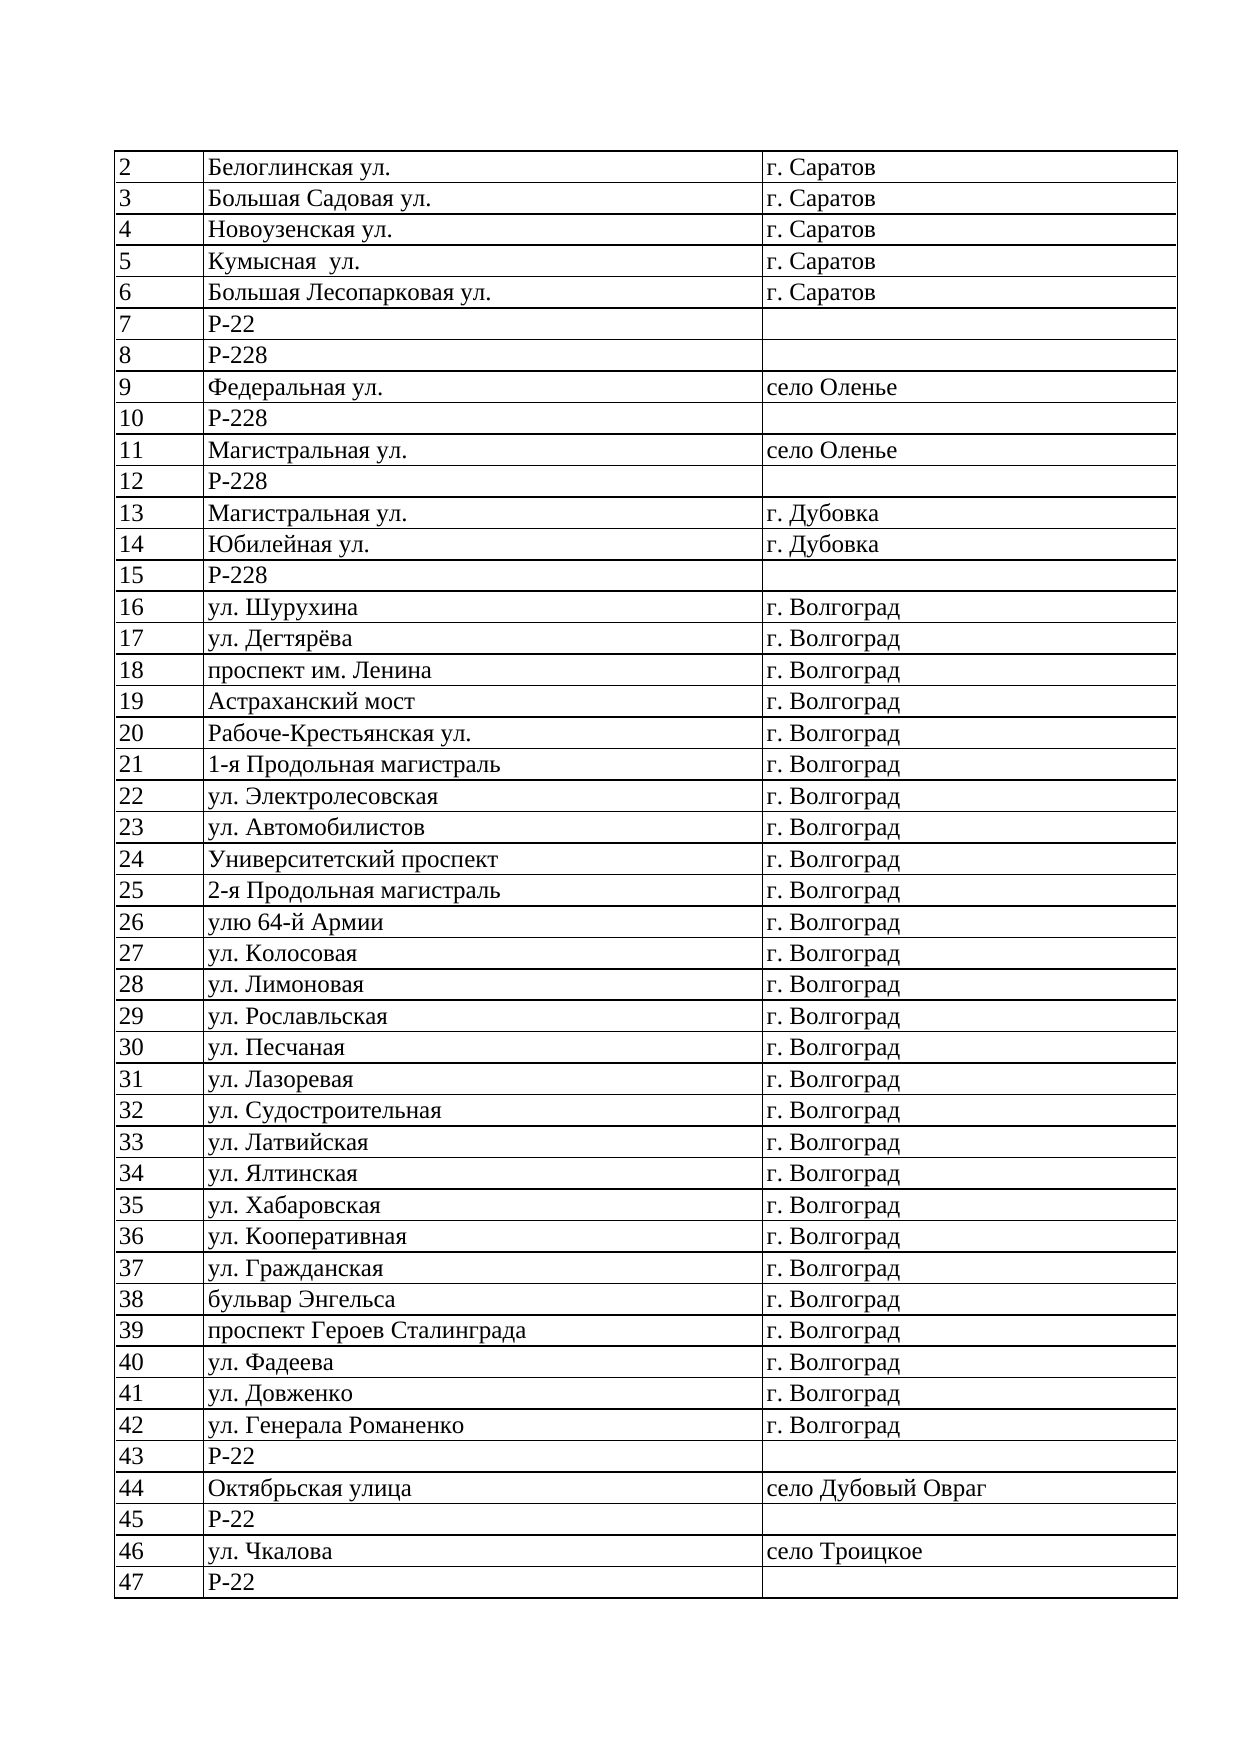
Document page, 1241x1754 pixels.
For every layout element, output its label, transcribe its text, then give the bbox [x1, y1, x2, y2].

table_cell 5 [115, 245, 203, 276]
table_cell 14 [115, 529, 203, 559]
table_cell Р-22 [204, 1441, 762, 1471]
table_cell 46 [115, 1535, 203, 1566]
table_cell 19 [115, 686, 203, 716]
table_cell 20 [115, 717, 203, 748]
table_cell Большая Лесопарковая ул. [204, 277, 762, 307]
table_cell г. Волгоград [763, 1377, 1177, 1408]
table_cell 17 [115, 623, 203, 653]
table_cell г. Волгоград [763, 905, 1177, 936]
table_cell 47 [115, 1567, 203, 1597]
table_cell г. Волгоград [763, 1408, 1177, 1440]
table_cell [763, 307, 1177, 339]
table_cell 3 [115, 183, 203, 213]
table_cell г. Волгоград [763, 811, 1177, 842]
table_cell ул. Судостроительная [204, 1095, 762, 1125]
table_cell ул. Хабаровская [204, 1190, 762, 1219]
table_cell г. Волгоград [763, 716, 1177, 748]
table_cell 31 [115, 1063, 203, 1094]
table_cell ул. Песчаная [204, 1032, 762, 1062]
table_cell 24 [115, 843, 203, 873]
table_cell г. Волгоград [763, 842, 1177, 873]
table_cell г. Дубовка [763, 496, 1177, 527]
table_cell ул. Фадеева [204, 1347, 762, 1377]
table_cell г. Саратов [763, 152, 1177, 181]
table_cell г. Волгоград [763, 1031, 1177, 1062]
table_cell Белоглинская ул. [204, 152, 762, 181]
table_cell ул. Чкалова [204, 1536, 762, 1566]
table_cell ул. Генерала Романенко [204, 1410, 762, 1440]
table_cell Кумысная ул. [204, 246, 762, 276]
table_cell [763, 465, 1177, 496]
table_cell [763, 559, 1177, 590]
table_cell 35 [115, 1189, 203, 1219]
table_cell 41 [115, 1378, 203, 1408]
table_cell г. Саратов [763, 181, 1177, 213]
table_cell 10 [115, 403, 203, 433]
table_cell 45 [115, 1504, 203, 1534]
table_cell ул. Лимоновая [204, 970, 762, 999]
table_cell г. Волгоград [763, 622, 1177, 653]
table_cell 32 [115, 1095, 203, 1125]
table_cell 33 [115, 1126, 203, 1157]
table_cell село Троицкое [763, 1534, 1177, 1566]
table_cell ул. Дегтярёва [204, 623, 762, 653]
table_cell ул. Гражданская [204, 1253, 762, 1282]
table_cell Р-22 [204, 1504, 762, 1534]
table_cell 37 [115, 1252, 203, 1282]
table_cell г. Дубовка [763, 528, 1177, 559]
table_cell [763, 1503, 1177, 1534]
table_cell 30 [115, 1032, 203, 1062]
table_cell улю 64-й Армии [204, 907, 762, 936]
table_cell ул. Рославльская [204, 1001, 762, 1031]
table_cell г. Волгоград [763, 1283, 1177, 1314]
table_cell 28 [115, 969, 203, 999]
table_cell 21 [115, 749, 203, 779]
table_cell 27 [115, 938, 203, 968]
table_cell г. Волгоград [763, 653, 1177, 685]
table_cell г. Волгоград [763, 1188, 1177, 1219]
table_cell г. Волгоград [763, 968, 1177, 999]
table_cell ул. Довженко [204, 1378, 762, 1408]
table_cell Р-228 [204, 466, 762, 496]
table_cell [763, 402, 1177, 433]
table_cell г. Волгоград [763, 685, 1177, 716]
table_cell ул. Шурухина [204, 592, 762, 622]
table_cell г. Волгоград [763, 1345, 1177, 1377]
table_cell г. Волгоград [763, 1062, 1177, 1094]
table_cell Новоузенская ул. [204, 215, 762, 244]
table_cell село Дубовый Овраг [763, 1471, 1177, 1503]
table_cell Октябрьская улица [204, 1473, 762, 1503]
table_cell ул. Ялтинская [204, 1158, 762, 1188]
table_cell [763, 1566, 1177, 1597]
table_cell 11 [115, 434, 203, 464]
table_cell 9 [115, 371, 203, 402]
table_cell 8 [115, 340, 203, 370]
table_cell г. Волгоград [763, 590, 1177, 622]
table_cell село Оленье [763, 433, 1177, 464]
table_cell г. Волгоград [763, 748, 1177, 779]
table_cell 15 [115, 560, 203, 590]
table_cell 7 [115, 308, 203, 339]
table_cell ул. Электролесовская [204, 781, 762, 811]
table_cell село Оленье [763, 370, 1177, 402]
table_cell Рабоче-Крестьянская ул. [204, 718, 762, 748]
table_cell бульвар Энгельса [204, 1284, 762, 1314]
table_cell Астраханский мост [204, 686, 762, 716]
table_cell проспект Героев Сталинграда [204, 1316, 762, 1345]
table_cell 23 [115, 812, 203, 842]
table_cell 26 [115, 906, 203, 936]
table_cell г. Волгоград [763, 936, 1177, 968]
table_cell 12 [115, 466, 203, 496]
table_cell Магистральная ул. [204, 498, 762, 527]
table_cell г. Саратов [763, 244, 1177, 276]
table_cell 44 [115, 1472, 203, 1503]
table_cell 29 [115, 1000, 203, 1031]
table_cell 34 [115, 1158, 203, 1188]
table_cell 6 [115, 277, 203, 307]
table_cell г. Саратов [763, 213, 1177, 244]
table_cell 1-я Продольная магистраль [204, 749, 762, 779]
table_cell г. Волгоград [763, 999, 1177, 1031]
table_cell ул. Лазоревая [204, 1064, 762, 1094]
table_cell Юбилейная ул. [204, 529, 762, 559]
table_cell Большая Садовая ул. [204, 183, 762, 213]
table_cell 22 [115, 780, 203, 811]
table_cell 40 [115, 1346, 203, 1377]
table_cell Р-228 [204, 561, 762, 590]
table_cell г. Волгоград [763, 779, 1177, 811]
table_cell г. Волгоград [763, 1220, 1177, 1251]
table_cell 13 [115, 497, 203, 527]
table_cell 4 [115, 214, 203, 244]
table_cell 2-я Продольная магистраль [204, 875, 762, 905]
table_cell Федеральная ул. [204, 372, 762, 402]
table_cell г. Волгоград [763, 1251, 1177, 1282]
table_cell г. Волгоград [763, 874, 1177, 905]
table_cell 39 [115, 1315, 203, 1345]
table_cell 18 [115, 654, 203, 685]
table_cell ул. Автомобилистов [204, 812, 762, 842]
table_cell 43 [115, 1441, 203, 1471]
table_cell г. Волгоград [763, 1157, 1177, 1188]
table_cell 25 [115, 875, 203, 905]
table_cell ул. Колосовая [204, 938, 762, 968]
table_cell 42 [115, 1409, 203, 1440]
table_cell Магистральная ул. [204, 435, 762, 464]
table_cell Р-228 [204, 340, 762, 370]
table_cell Р-228 [204, 403, 762, 433]
table_cell ул. Кооперативная [204, 1221, 762, 1251]
table_cell ул. Латвийская [204, 1127, 762, 1157]
table_cell Университетский проспект [204, 844, 762, 873]
table_cell Р-22 [204, 1567, 762, 1597]
table_cell 36 [115, 1221, 203, 1251]
table_cell Р-22 [204, 309, 762, 339]
table_cell г. Волгоград [763, 1094, 1177, 1125]
table_cell г. Саратов [763, 276, 1177, 307]
table_cell [763, 1440, 1177, 1471]
table_cell [763, 339, 1177, 370]
table_cell 2 [115, 152, 203, 181]
table_cell проспект им. Ленина [204, 655, 762, 685]
table_cell 16 [115, 591, 203, 622]
table_cell г. Волгоград [763, 1125, 1177, 1157]
table_cell 38 [115, 1284, 203, 1314]
table_cell г. Волгоград [763, 1314, 1177, 1345]
